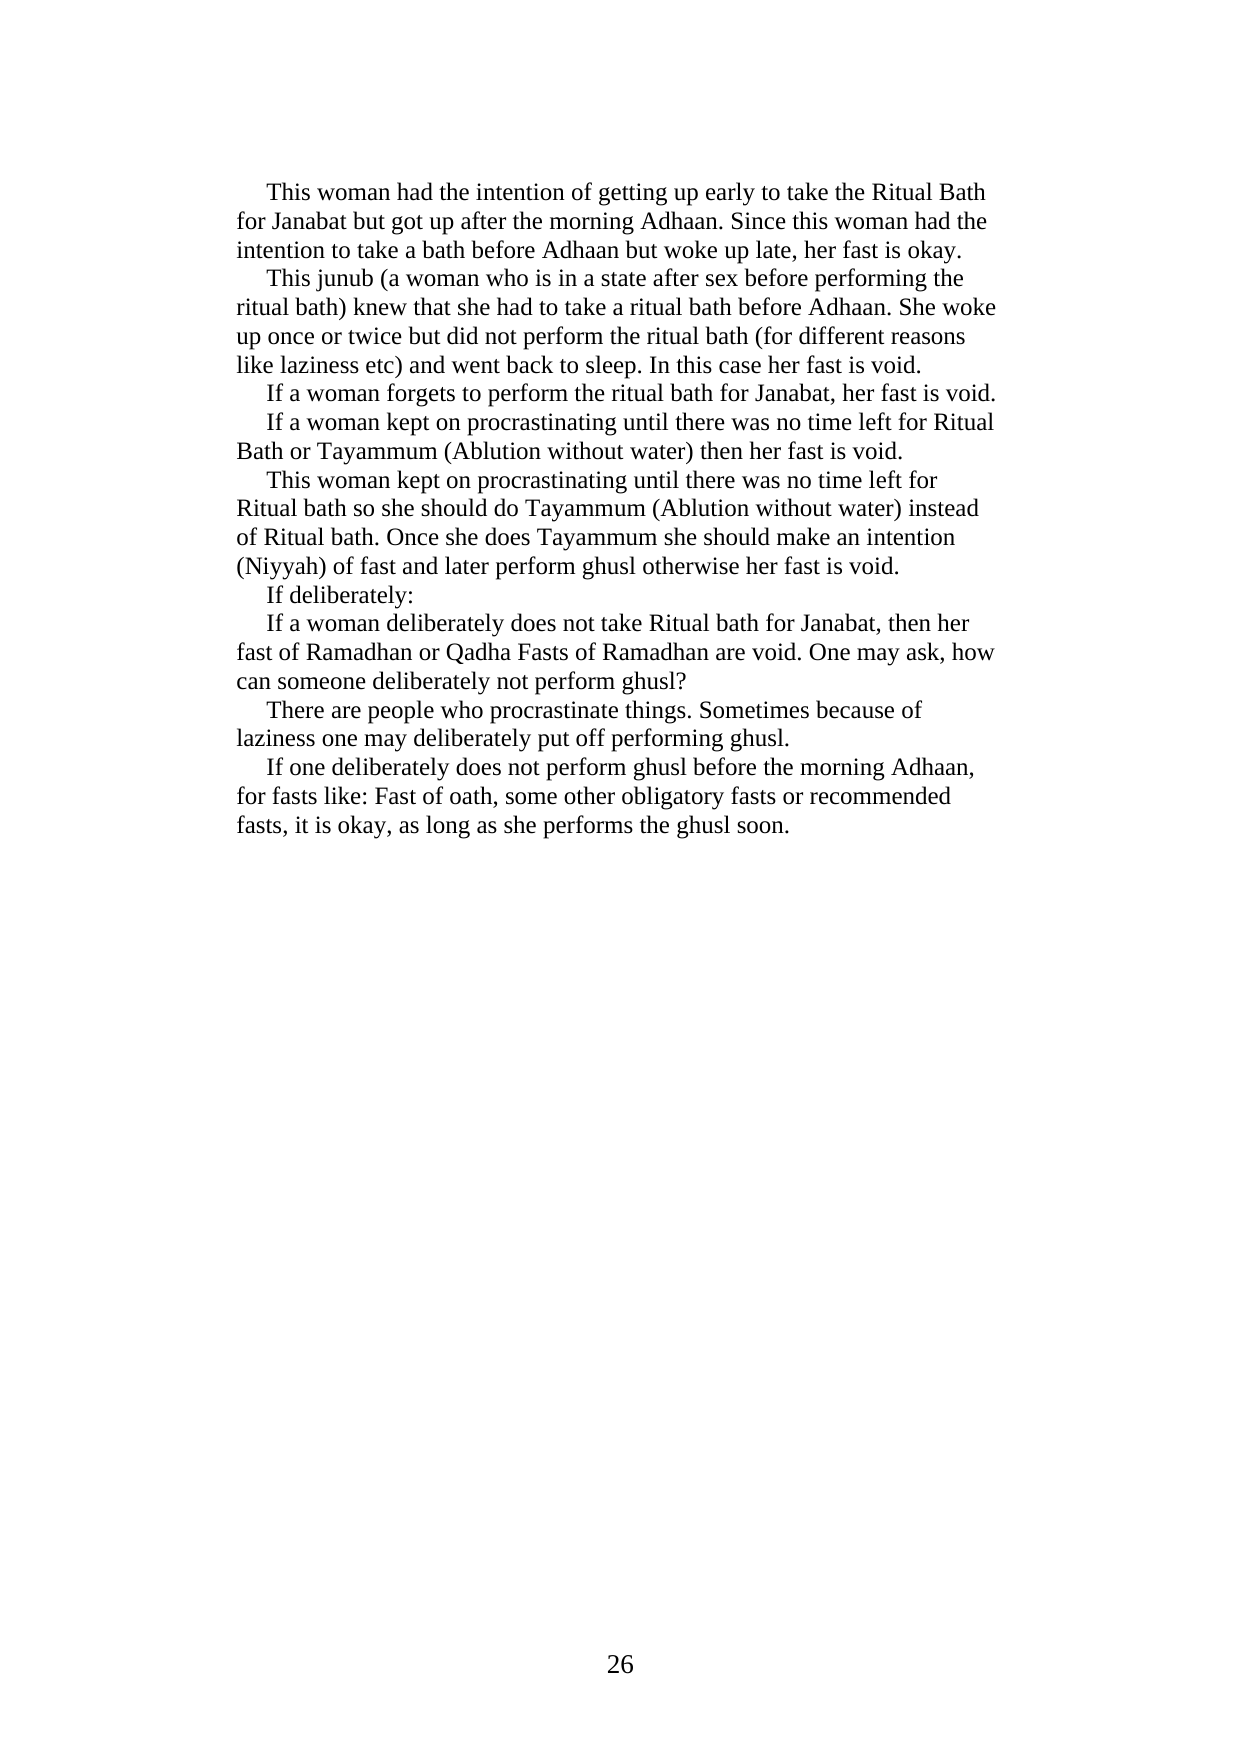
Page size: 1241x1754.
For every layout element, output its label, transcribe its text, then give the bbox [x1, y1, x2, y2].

text If one deliberately does not perform ghusl before the morning Adhaan, for fasts like: Fast of oath, some other obligatory fasts or recommended fasts, it is okay, as long as she performs the ghusl soon. [236, 752, 1004, 838]
text This junub (a woman who is in a state after sex before performing the ritual bath) knew that she had to take a ritual bath before Adhaan. She woke up once or twice but did not perform the ritual bath (for different reasons like laziness etc) and went back to sleep. In this case her fast is void. [236, 263, 1004, 378]
text There are people who procrastinate things. Sometimes because of laziness one may deliberately put off performing ghusl. [236, 695, 1004, 752]
text If deliberately: [236, 580, 1004, 608]
text If a woman forgets to perform the ritual bath for Janabat, her fast is void. [236, 378, 1004, 407]
text If a woman kept on procrastinating until there was no time left for Ritual Bath or Tayammum (Ablution without water) then her fast is void. [236, 407, 1004, 465]
text This woman had the intention of getting up early to take the Ritual Bath for Janabat but got up after the morning Adhaan. Since this woman had the intention to take a bath before Adhaan but woke up late, her fast is okay. [236, 177, 1004, 263]
text This woman kept on procrastinating until there was no time left for Ritual bath so she should do Tayammum (Ablution without water) instead of Ritual bath. Once she does Tayammum she should make an intention (Niyyah) of fast and later perform ghusl otherwise her fast is void. [236, 465, 1004, 580]
text If a woman deliberately does not take Ritual bath for Janabat, then her fast of Ramadhan or Qadha Fasts of Ramadhan are void. One may ask, how can someone deliberately not perform ghusl? [236, 608, 1004, 695]
